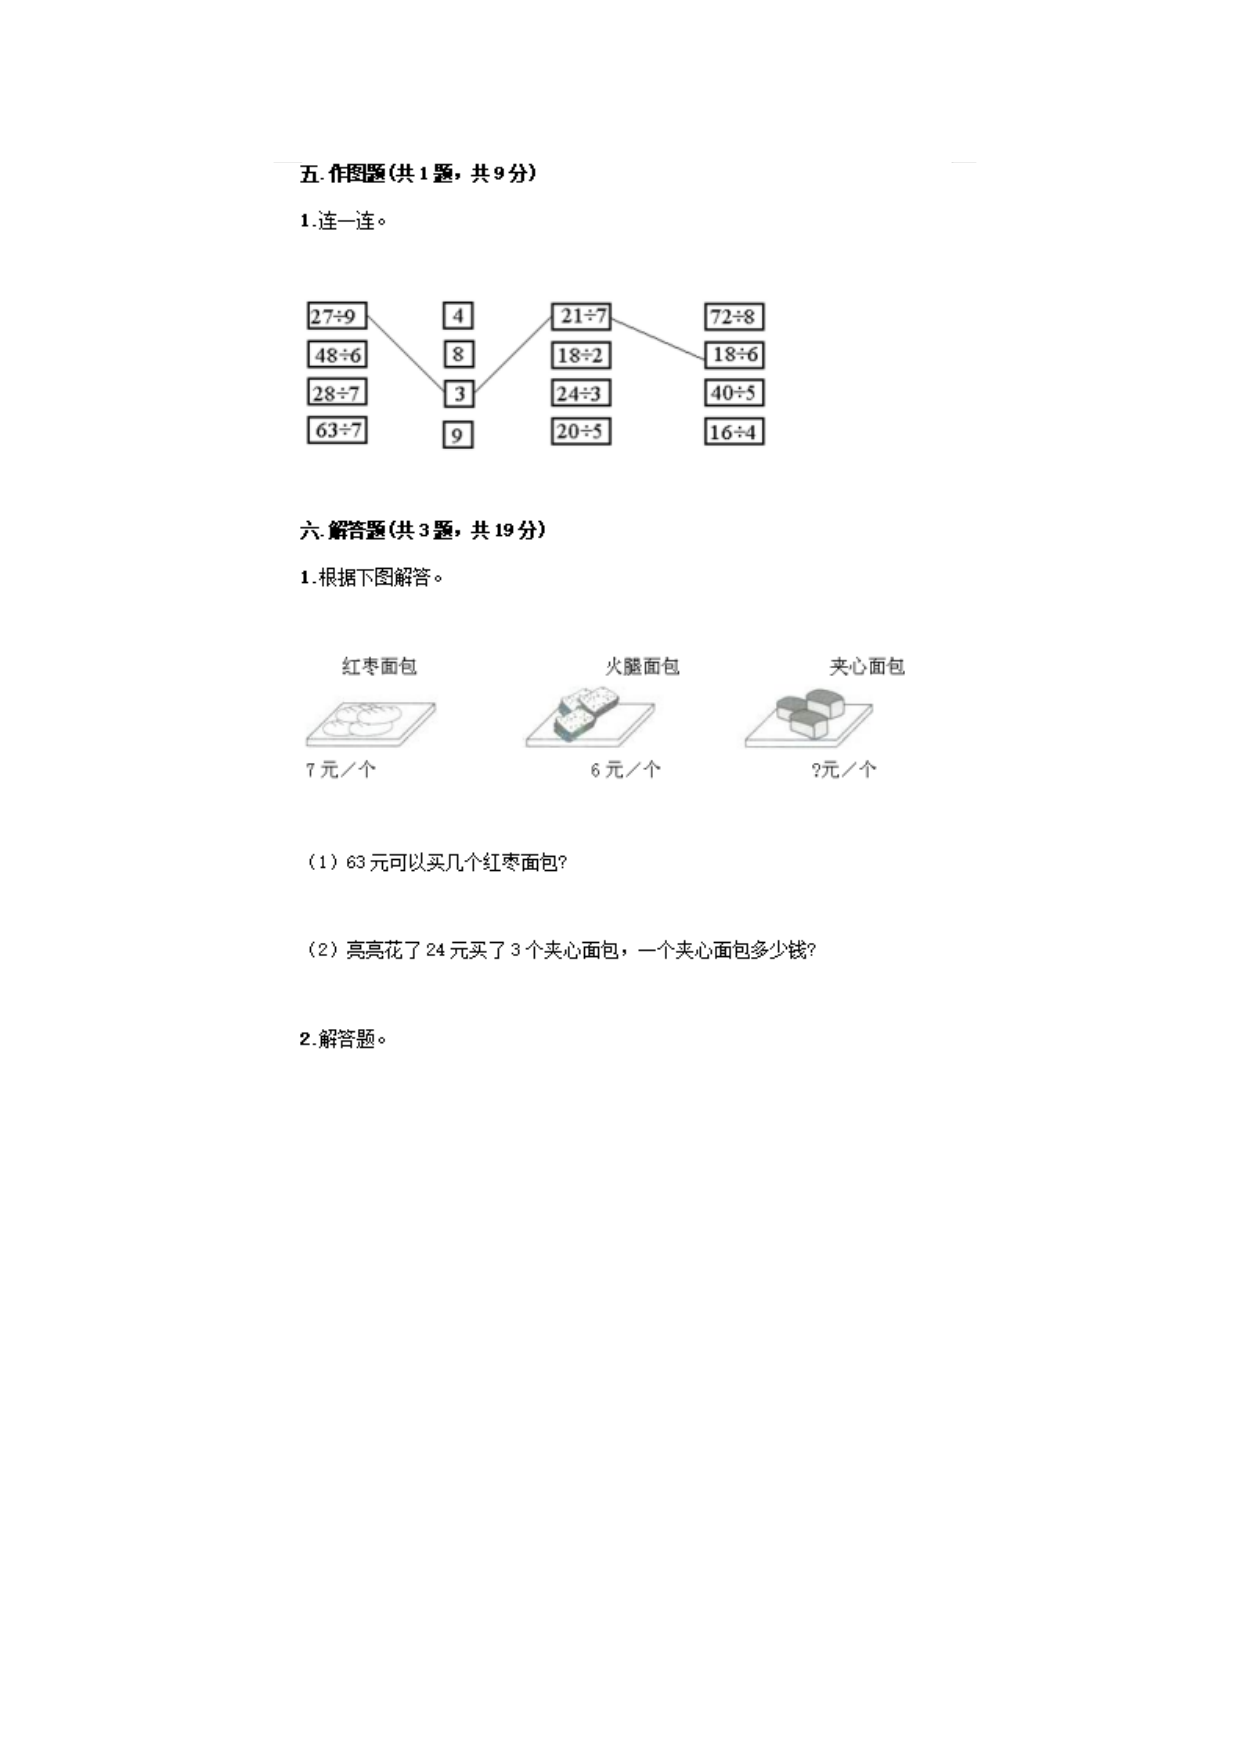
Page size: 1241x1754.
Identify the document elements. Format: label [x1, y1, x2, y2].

picture [263, 162, 977, 1147]
